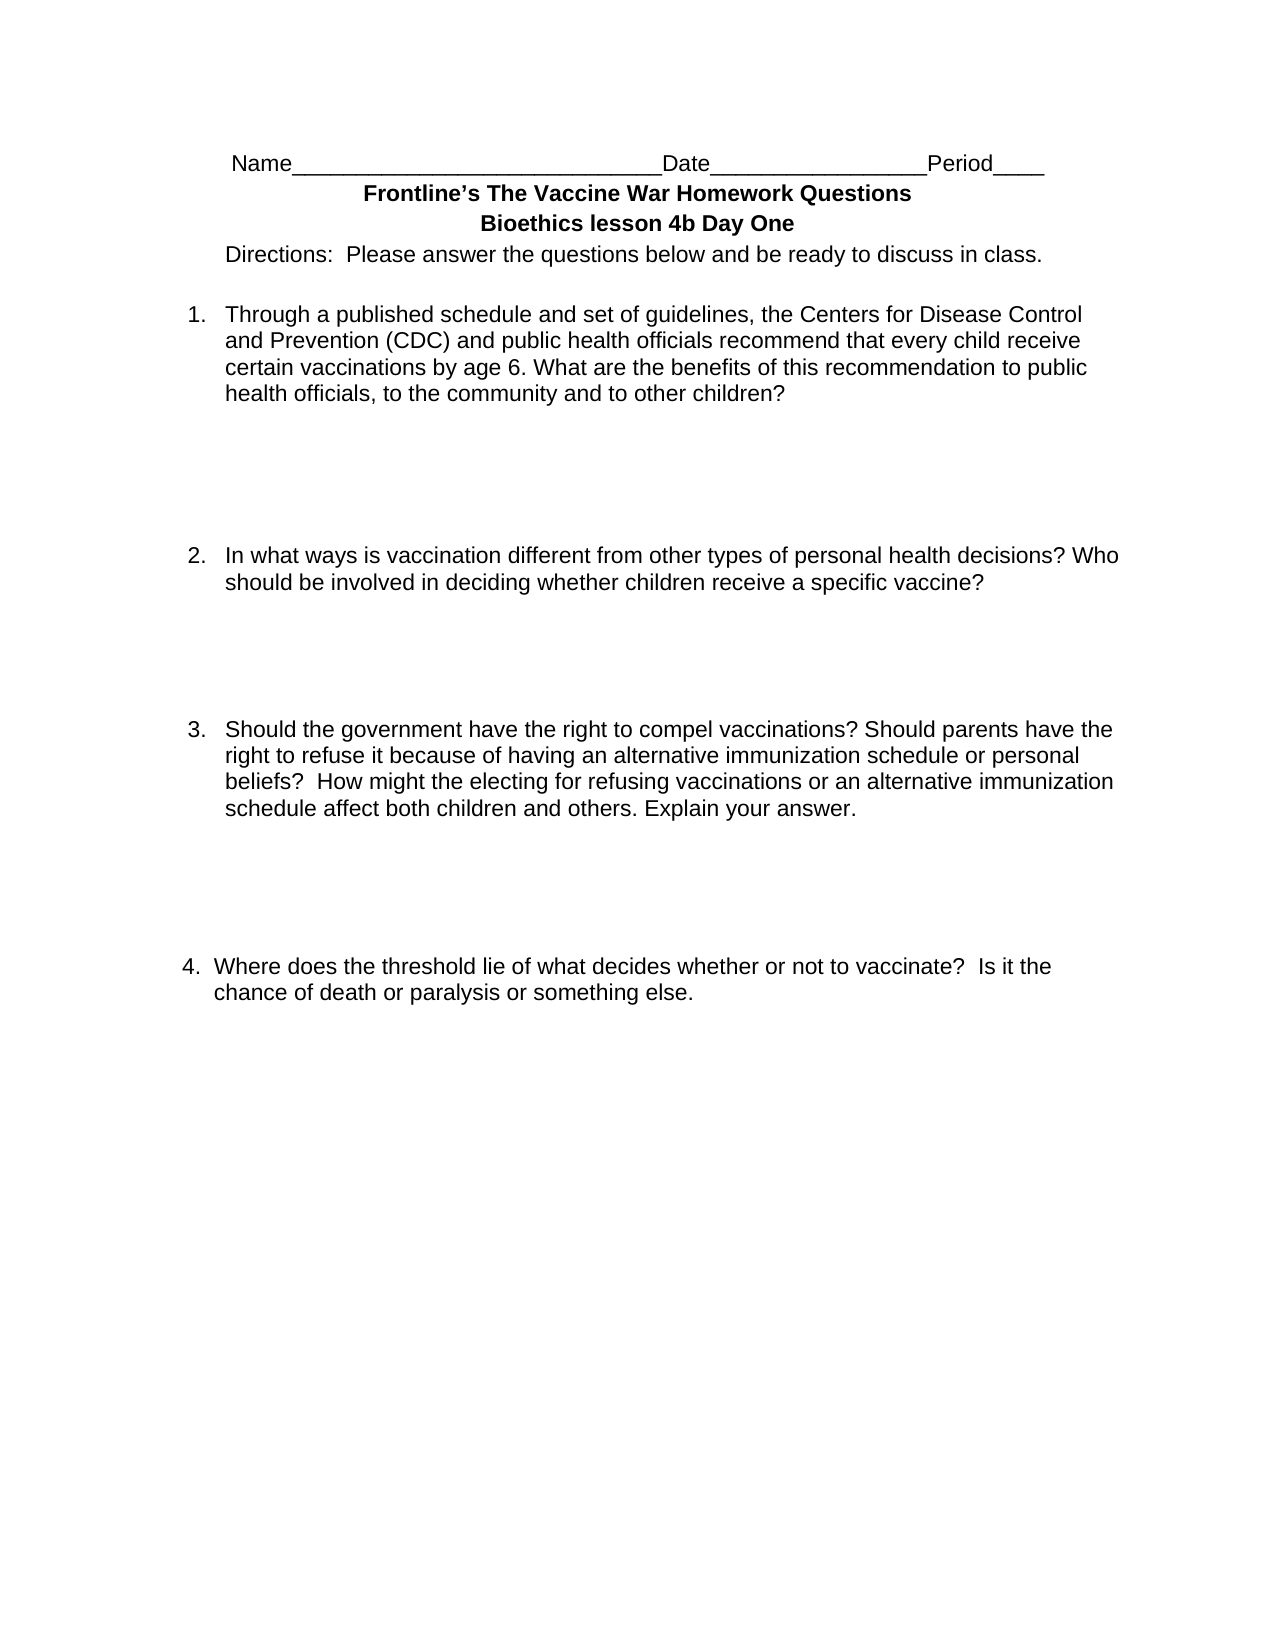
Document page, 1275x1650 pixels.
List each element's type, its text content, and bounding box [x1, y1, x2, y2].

text 4. Where does the threshold lie of what decides whether or not to vaccinate? Is it the [150, 953, 1125, 979]
list In what ways is vaccination different from other types of personal health decisions? Who should be involved in deciding whether children receive a specific vaccine? [187, 542, 1125, 595]
text Bioethics lesson 4b Day One [150, 210, 1125, 237]
list Through a published schedule and set of guidelines, the Centers for Disease Control and Prevention (CDC) and public health officials recommend that every child receive certain vaccinations by age 6. What are the benefits of this recommendation to public health officials, to the community and to other children? [187, 301, 1125, 406]
text chance of death or paralysis or something else. [150, 979, 1125, 1006]
text Name_____________________________Date_________________Period____ [150, 150, 1125, 176]
text Directions: Please answer the questions below and be ready to discuss in class. [150, 241, 1125, 267]
list Should the government have the right to compel vaccinations? Should parents have the right to refuse it because of having an alternative immunization schedule or personal beliefs? How might the electing for refusing vaccinations or an alternative immunization schedule affect both children and others. Explain your answer. [187, 716, 1125, 821]
text Frontline’s The Vaccine War Homework Questions [150, 180, 1125, 207]
